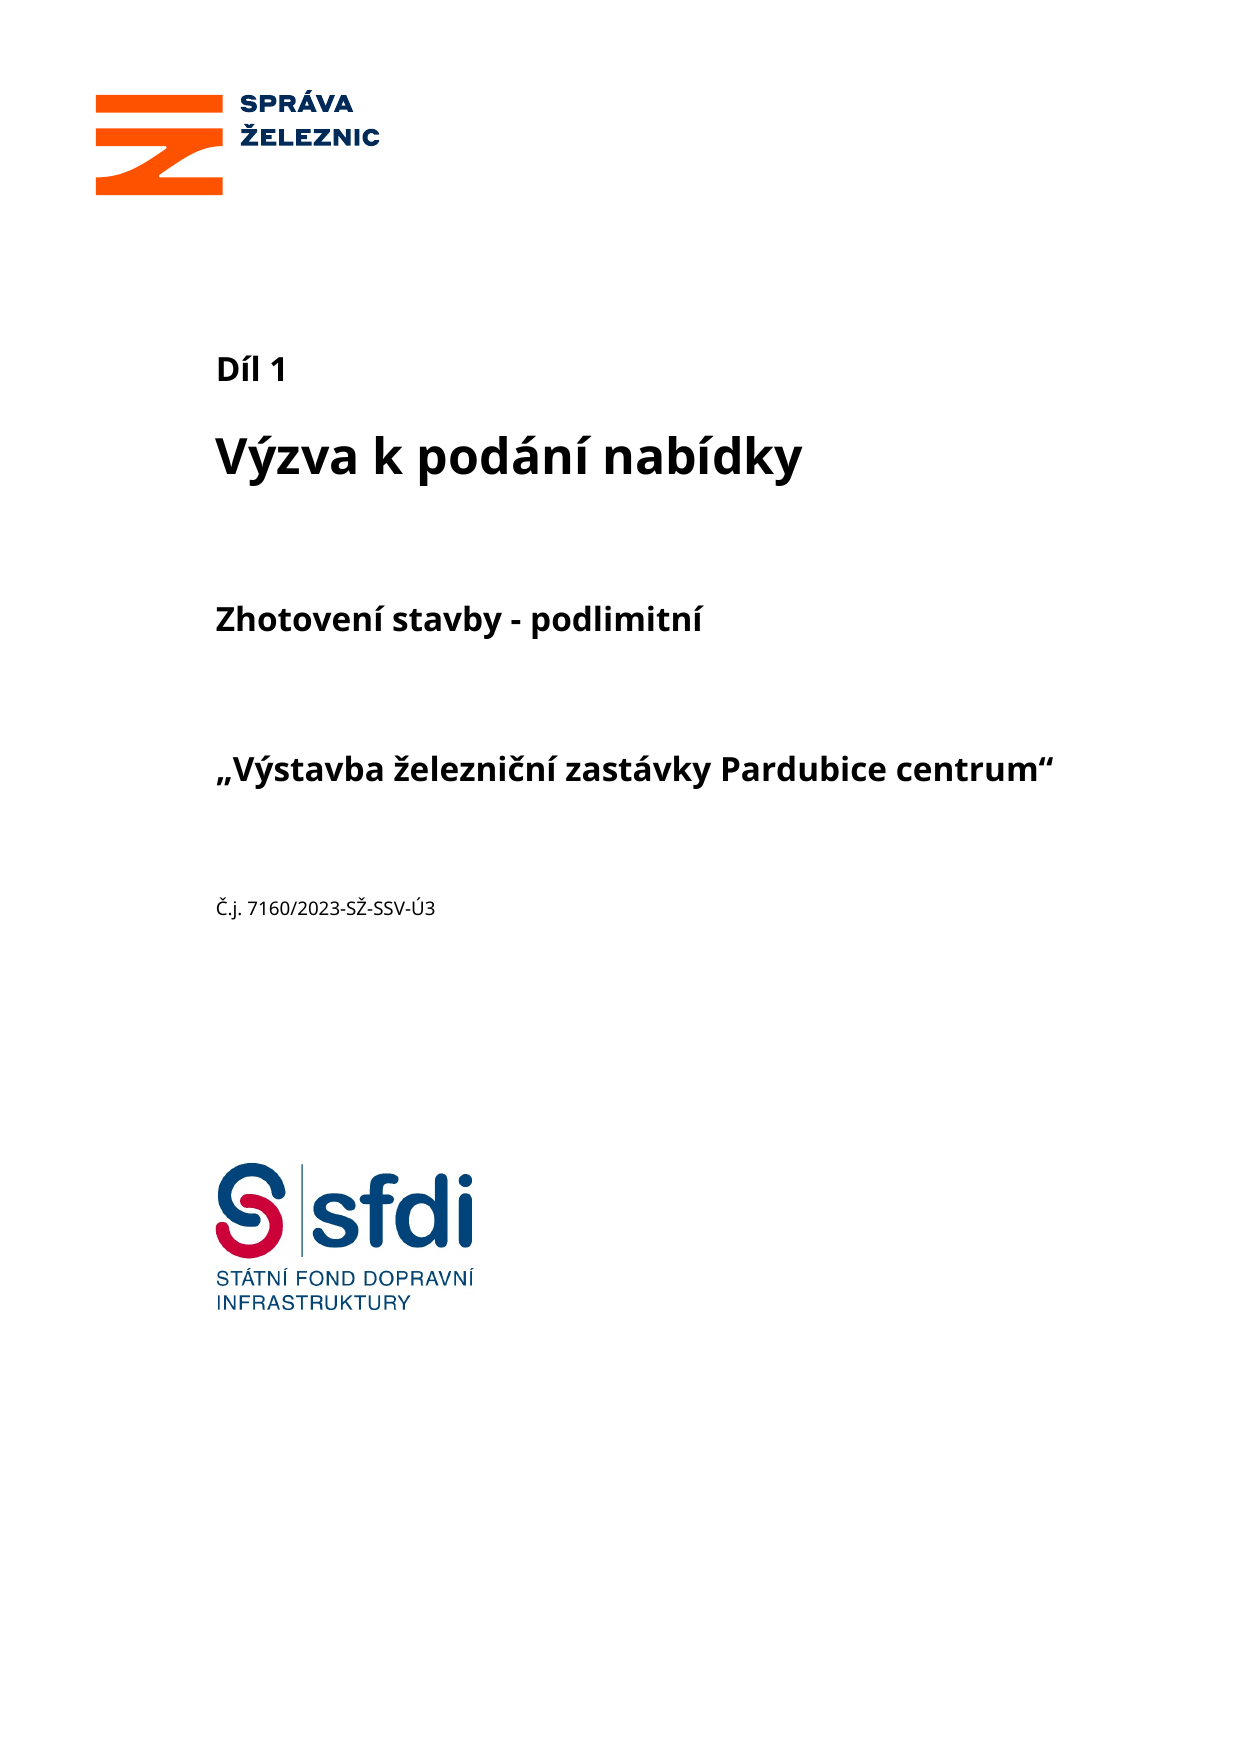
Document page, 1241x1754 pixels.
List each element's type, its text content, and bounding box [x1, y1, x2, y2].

text Zhotovení stavby - podlimitní [216, 596, 1122, 641]
text Díl 1 [216, 346, 1122, 391]
picture [215, 1160, 474, 1310]
text Výzva k podání nabídky [216, 421, 1122, 489]
list Č.j. 7160/2023-SŽ-SSV-Ú3 [216, 895, 1122, 921]
text „Výstavba železniční zastávky Pardubice centrum“ [216, 746, 1122, 791]
